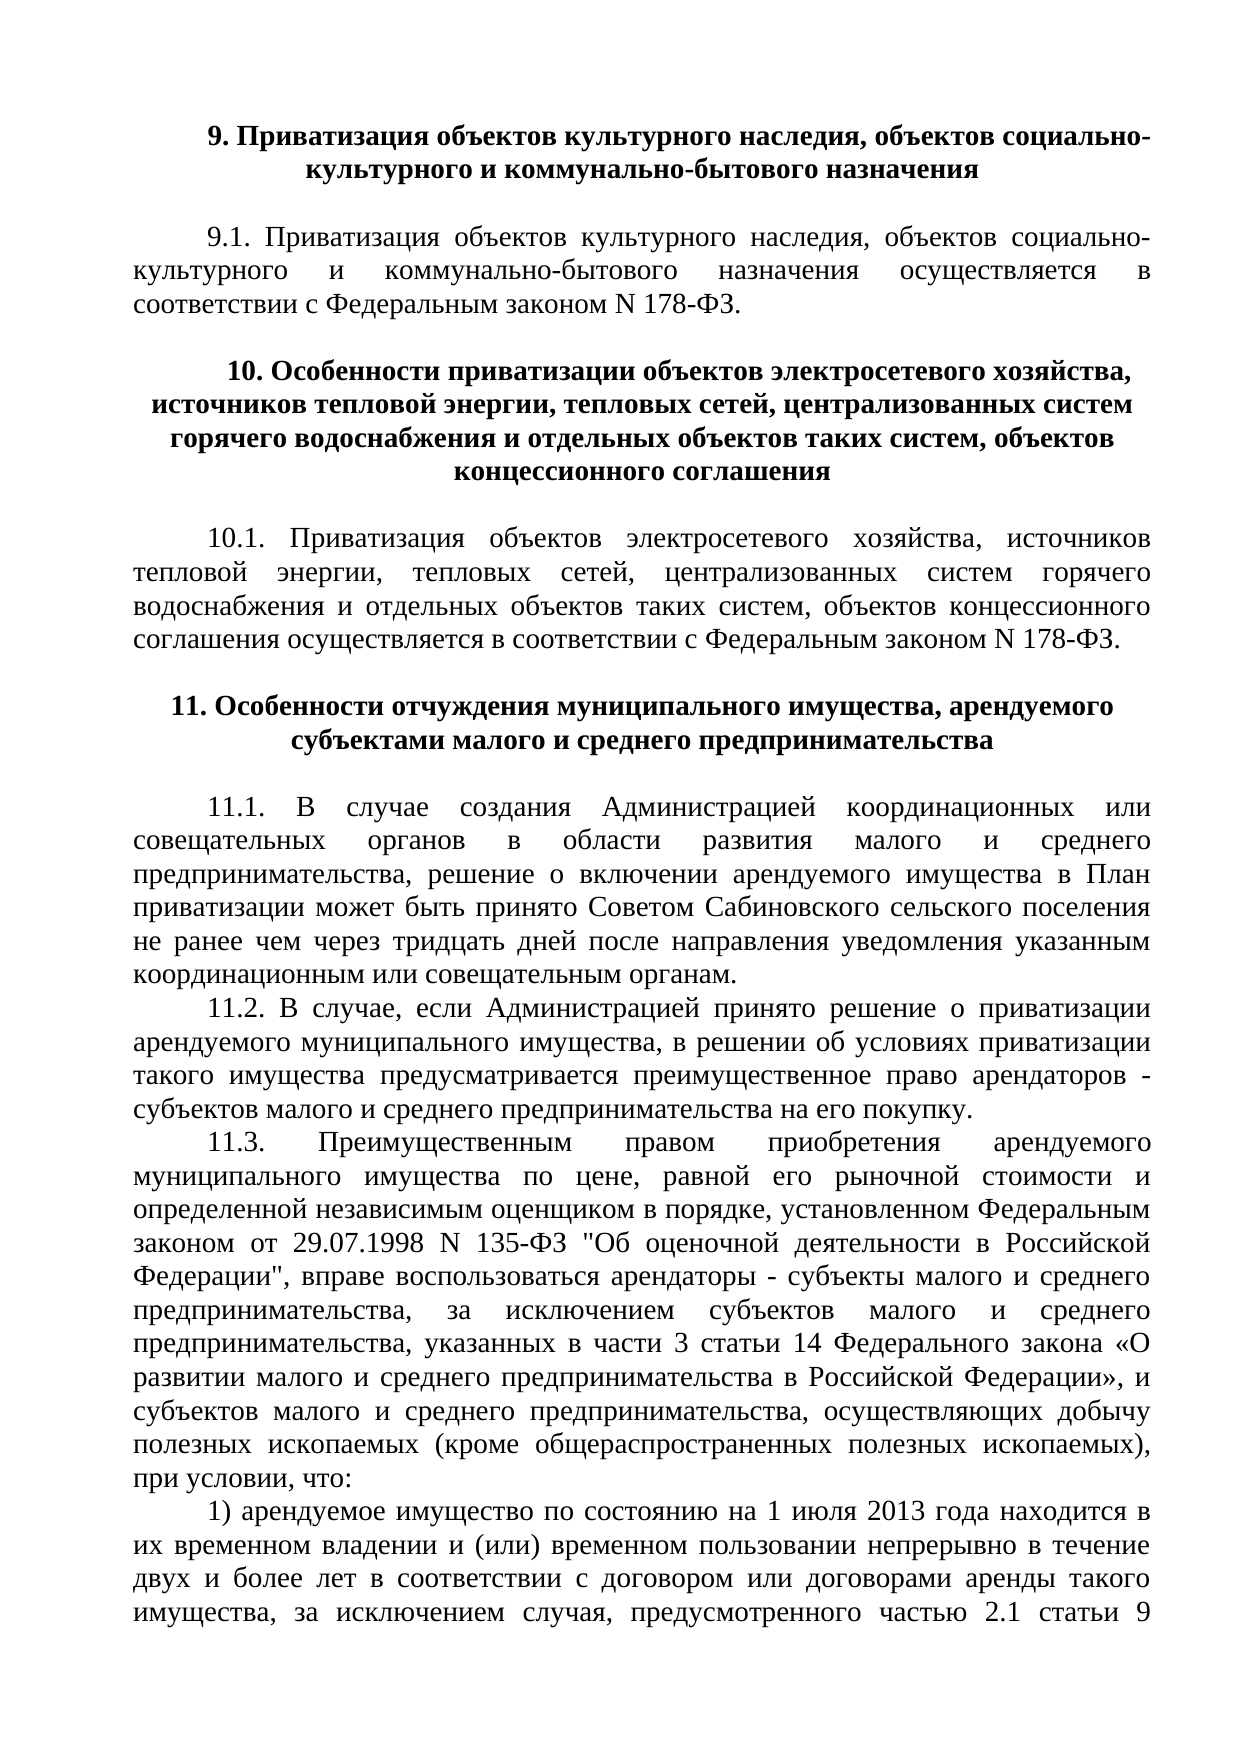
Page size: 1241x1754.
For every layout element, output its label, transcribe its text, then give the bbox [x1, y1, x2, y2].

text 10. Особенности приватизации объектов электросетевого хозяйства, источников тепловой энергии, тепловых сетей, централизованных систем горячего водоснабжения и отдельных объектов таких систем, объектов концессионного соглашения [133, 353, 1152, 487]
text 9. Приватизация объектов культурного наследия, объектов социально-культурного и коммунально-бытового назначения [133, 118, 1152, 185]
text 11. Особенности отчуждения муниципального имущества, арендуемого субъектами малого и среднего предпринимательства [133, 655, 1152, 755]
text 11.1. В случае создания Администрацией координационных или совещательных органов в области развития малого и среднего предпринимательства, решение о включении арендуемого имущества в План приватизации может быть принято Советом Сабиновского сельского поселения не ранее чем через тридцать дней после направления уведомления указанным координационным или совещательным органам. [133, 789, 1152, 990]
text 11.3. Преимущественным правом приобретения арендуемого муниципального имущества по цене, равной его рыночной стоимости и определенной независимым оценщиком в порядке, установленном Федеральным законом от 29.07.1998 N 135-ФЗ "Об оценочной деятельности в Российской Федерации", вправе воспользоваться арендаторы - субъекты малого и среднего предпринимательства, за исключением субъектов малого и среднего предпринимательства, указанных в части 3 статьи 14 Федерального закона «О развитии малого и среднего предпринимательства в Российской Федерации», и субъектов малого и среднего предпринимательства, осуществляющих добычу полезных ископаемых (кроме общераспространенных полезных ископаемых), при условии, что: [133, 1124, 1152, 1493]
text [133, 1493, 1152, 1627]
text 9.1. Приватизация объектов культурного наследия, объектов социально-культурного и коммунально-бытового назначения осуществляется в соответствии с Федеральным законом N 178-ФЗ. [133, 219, 1152, 319]
text 11.2. В случае, если Администрацией принято решение о приватизации арендуемого муниципального имущества, в решении об условиях приватизации такого имущества предусматривается преимущественное право арендаторов - субъектов малого и среднего предпринимательства на его покупку. [133, 990, 1152, 1124]
text 10.1. Приватизация объектов электросетевого хозяйства, источников тепловой энергии, тепловых сетей, централизованных систем горячего водоснабжения и отдельных объектов таких систем, объектов концессионного соглашения осуществляется в соответствии с Федеральным законом N 178-ФЗ. [133, 521, 1152, 655]
